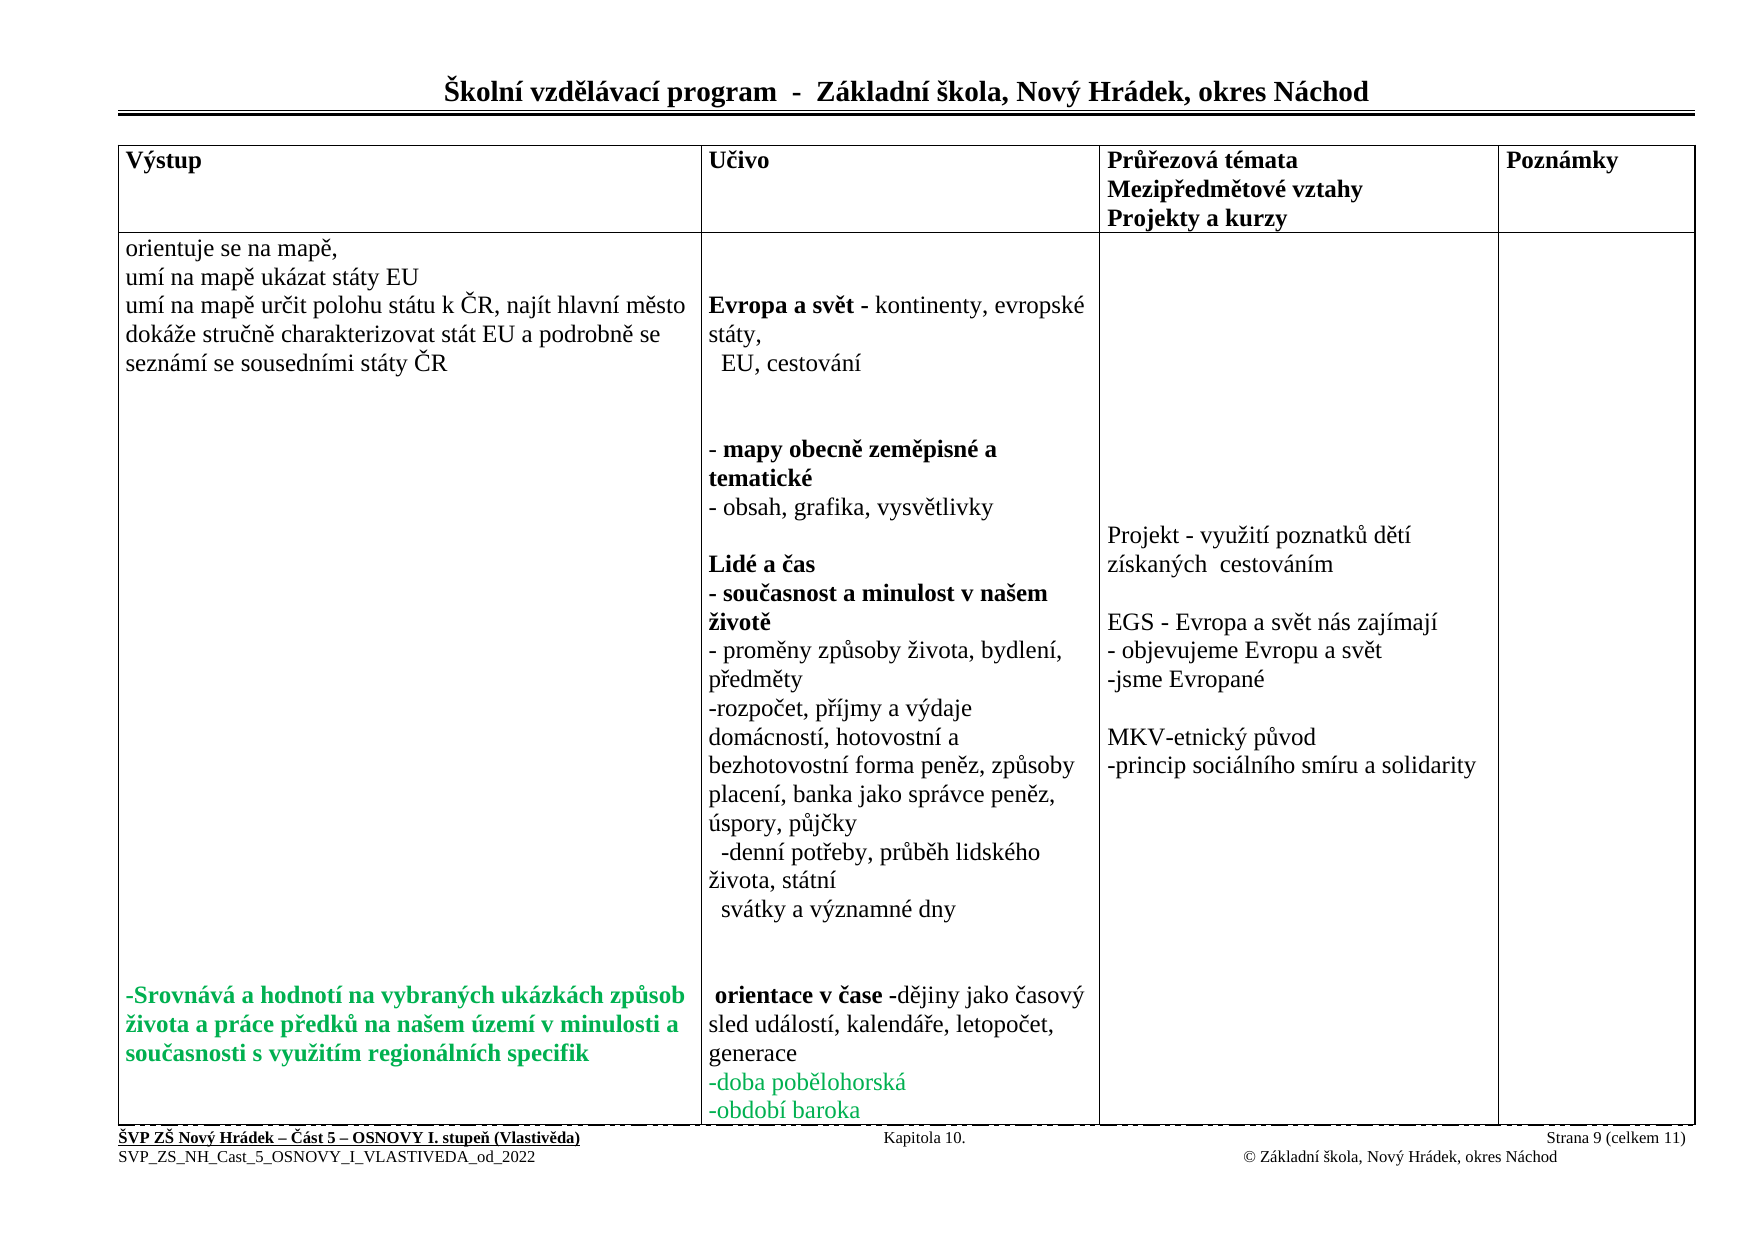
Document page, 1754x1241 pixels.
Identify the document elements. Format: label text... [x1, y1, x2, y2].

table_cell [119, 233, 701, 1124]
table_header Výstup [119, 146, 701, 232]
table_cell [1100, 233, 1498, 1124]
table_header Průřezová témata Mezipředmětové vztahy Projekty a kurzy [1100, 146, 1498, 232]
table_header Učivo [702, 146, 1099, 232]
table_header Poznámky [1499, 146, 1694, 232]
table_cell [702, 233, 1099, 1124]
table_cell [1499, 233, 1694, 1124]
